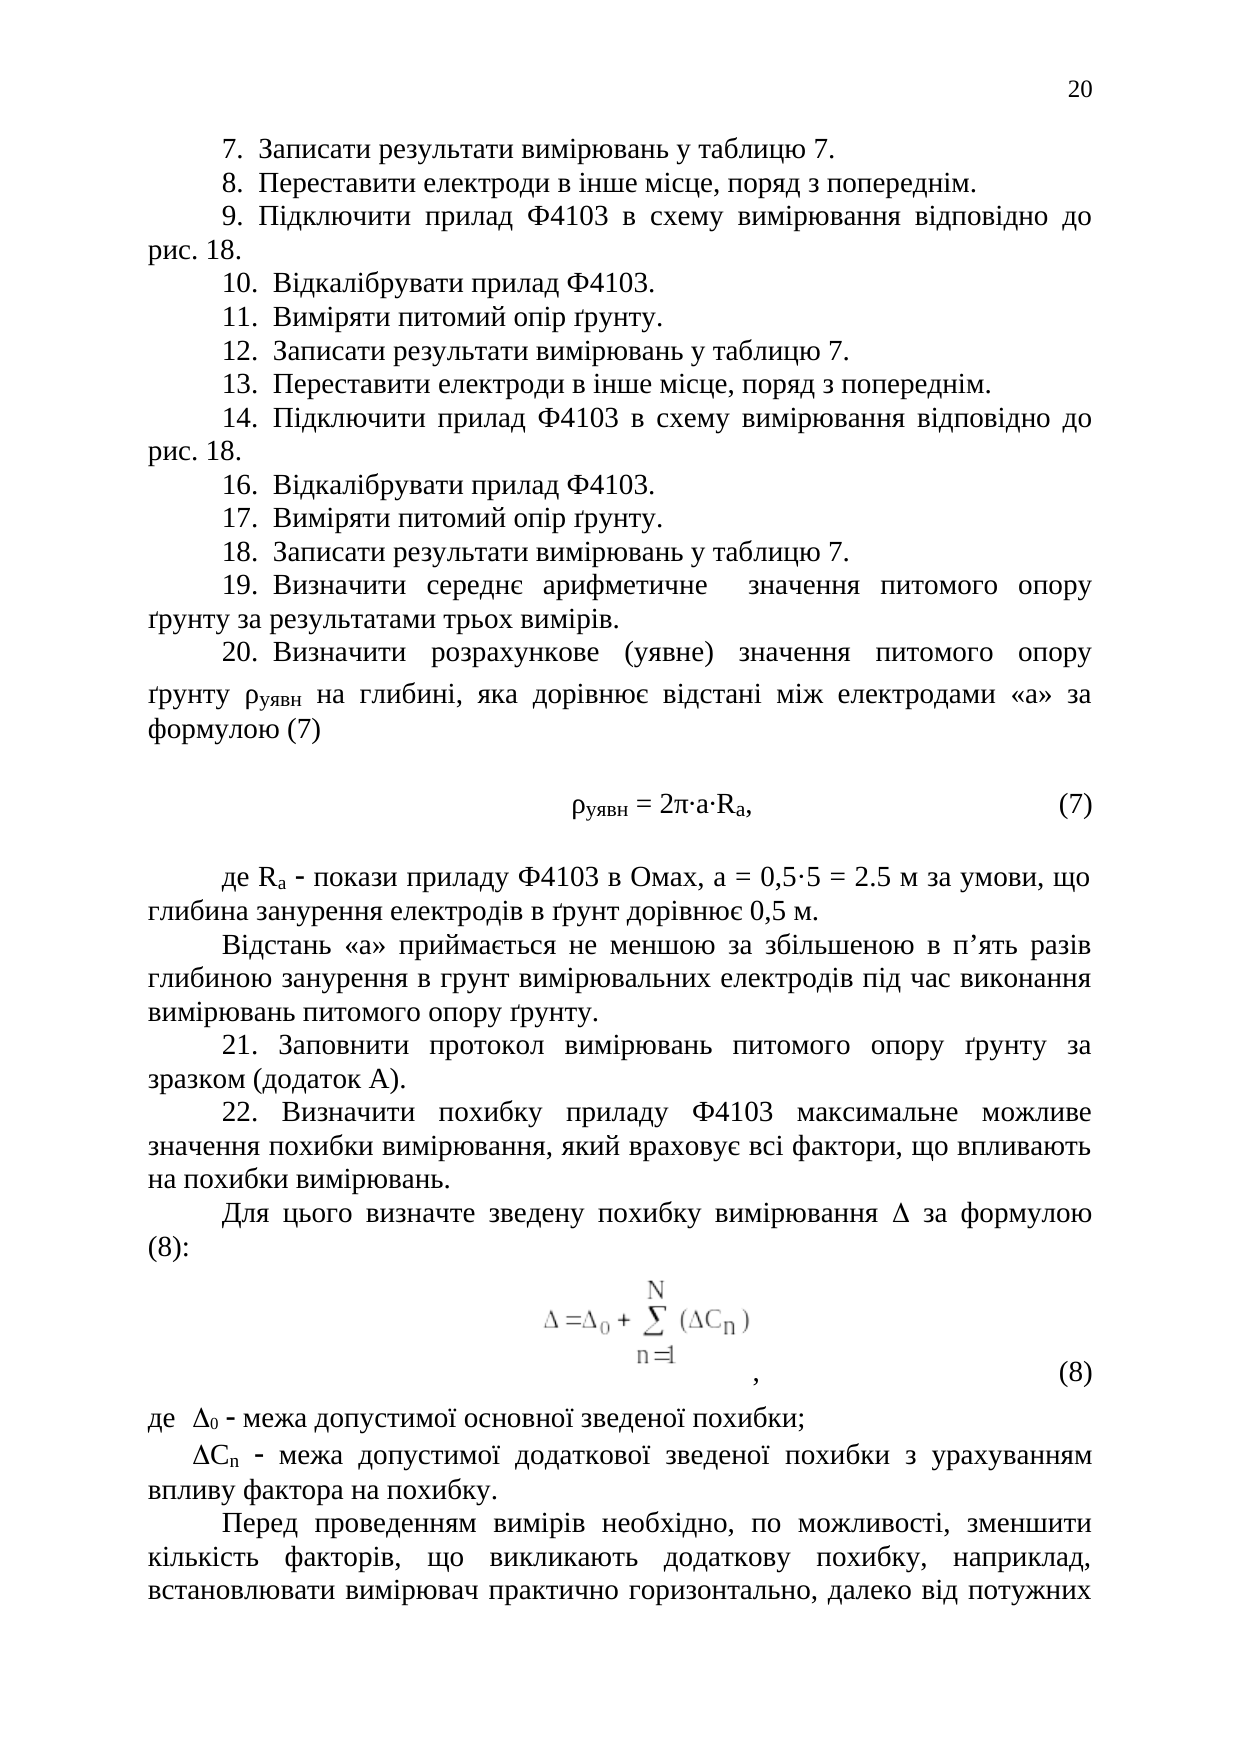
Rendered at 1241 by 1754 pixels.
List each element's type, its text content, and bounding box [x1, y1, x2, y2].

text 10._Відкалібрувати прилад Ф4103. [148, 266, 1092, 299]
text 20._Визначити розрахункове (уявне) значення питомого опору ґрунту ρуявн на глибині, яка дорівнює відстані між електродами «а» за формулою (7) [148, 634, 1092, 745]
text де Rа покази приладу Ф4103 в Омах, а = 0,5·5 = 2.5 м за умови, що глибина занурення електродів в ґрунт дорівнює 0,5 м. [148, 855, 1092, 927]
text 21. Заповнити протокол вимірювань питомого опору ґрунту за зразком (додаток А). [148, 1027, 1092, 1094]
text Сn межа допустимої додаткової зведеної похибки з урахуванням впливу фактора на похибку. [148, 1433, 1092, 1505]
text 18._Записати результати вимірювань у таблицю 7. [148, 534, 1092, 567]
text 11._Виміряти питомий опір ґрунту. [148, 299, 1092, 333]
text 9._Підключити прилад Ф4103 в схему вимірювання відповідно до рис. 18. [148, 198, 1092, 266]
text 14._Підключити прилад Ф4103 в схему вимірювання відповідно до рис. 18. [148, 400, 1092, 467]
text 16._Відкалібрувати прилад Ф4103. [148, 467, 1092, 500]
text ρуявн = 2π∙а∙Ra, (7) [148, 778, 1092, 821]
text 13._Переставити електроди в інше місце, поряд з попереднім. [148, 366, 1092, 400]
text Для цього визначте зведену похибку вимірювання за формулою (8): [148, 1195, 1092, 1262]
text , (8) [148, 1275, 1092, 1387]
text 12._Записати результати вимірювань у таблицю 7. [148, 333, 1092, 366]
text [148, 1505, 1092, 1606]
text 17._Виміряти питомий опір ґрунту. [148, 500, 1092, 534]
text де 0 межа допустимої основної зведеної похибки; [148, 1400, 1092, 1433]
text 19._Визначити середнє арифметичне значення питомого опору ґрунту за результатами трьох вимірів. [148, 567, 1092, 634]
text 7._Записати результати вимірювань у таблицю 7. [148, 131, 1092, 165]
text 8._Переставити електроди в інше місце, поряд з попереднім. [148, 165, 1092, 198]
text 22. Визначити похибку приладу Ф4103 максимальне можливе значення похибки вимірювання, який враховує всі фактори, що впливають на похибки вимірювань. [148, 1094, 1092, 1195]
text Відстань «а» приймається не меншою за збільшеною в п’ять разів глибиною занурення в грунт вимірювальних електродів під час виконання вимірювань питомого опору ґрунту. [148, 927, 1092, 1027]
